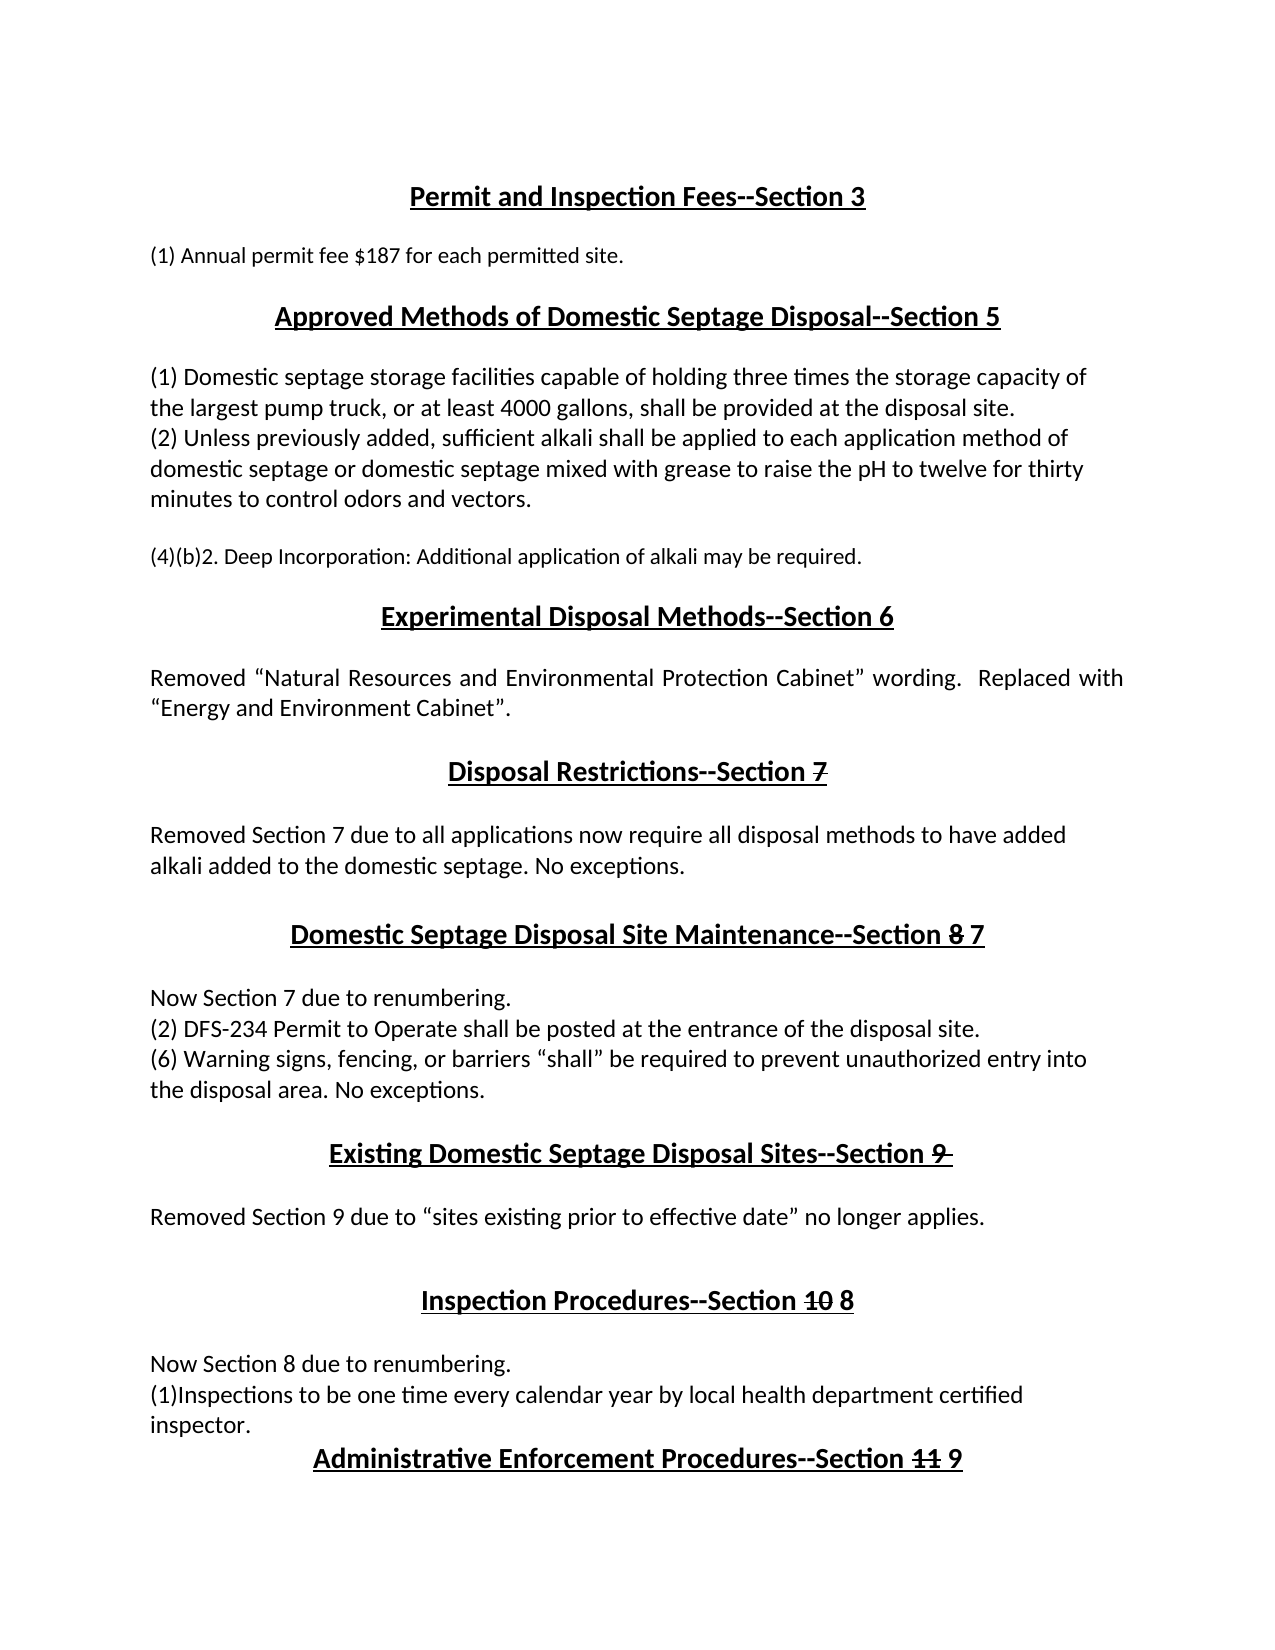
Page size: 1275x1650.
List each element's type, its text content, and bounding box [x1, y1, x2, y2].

text Administrative Enforcement Procedures--Section 11 9 [150, 1440, 1125, 1476]
text Permit and Inspection Fees--Section 3 [150, 178, 1125, 214]
text Removed Section 9 due to “sites existing prior to effective date” no longer applies. [150, 1170, 1125, 1231]
text Removed “Natural Resources and Environmental Protection Cabinet” wording. Replaced with “Energy and Environment Cabinet”. [150, 662, 1125, 723]
text Existing Domestic Septage Disposal Sites--Section 9 [150, 1135, 1125, 1170]
text (1) Domestic septage storage facilities capable of holding three times the storage capacity of the largest pump truck, or at least 4000 gallons, shall be provided at the disposal site. [150, 361, 1125, 422]
text (4)(b)2. Deep Incorporation: Additional application of alkali may be required. [150, 542, 1125, 570]
text (2) Unless previously added, sufficient alkali shall be applied to each application method of domestic septage or domestic septage mixed with grease to raise the pH to twelve for thirty minutes to control odors and vectors. [150, 422, 1125, 514]
text Experimental Disposal Methods--Section 6 [150, 598, 1125, 634]
text Removed Section 7 due to all applications now require all disposal methods to have added alkali added to the domestic septage. No exceptions. [150, 819, 1125, 880]
text (1) Annual permit fee $187 for each permitted site. [150, 242, 1125, 270]
text Domestic Septage Disposal Site Maintenance--Section 8 7 [150, 880, 1125, 952]
text Approved Methods of Domestic Septage Disposal--Section 5 [150, 270, 1125, 361]
text (6) Warning signs, fencing, or barriers “shall” be required to prevent unauthorized entry into the disposal area. No exceptions. [150, 1043, 1125, 1104]
text Disposal Restrictions--Section 7 [150, 753, 1125, 789]
text Inspection Procedures--Section 10 8 [150, 1231, 1125, 1318]
text Now Section 8 due to renumbering. (1)Inspections to be one time every calendar year by local health department certified inspector. [150, 1318, 1125, 1440]
text Now Section 7 due to renumbering. (2) DFS-234 Permit to Operate shall be posted at the entrance of the disposal site. [150, 982, 1125, 1043]
